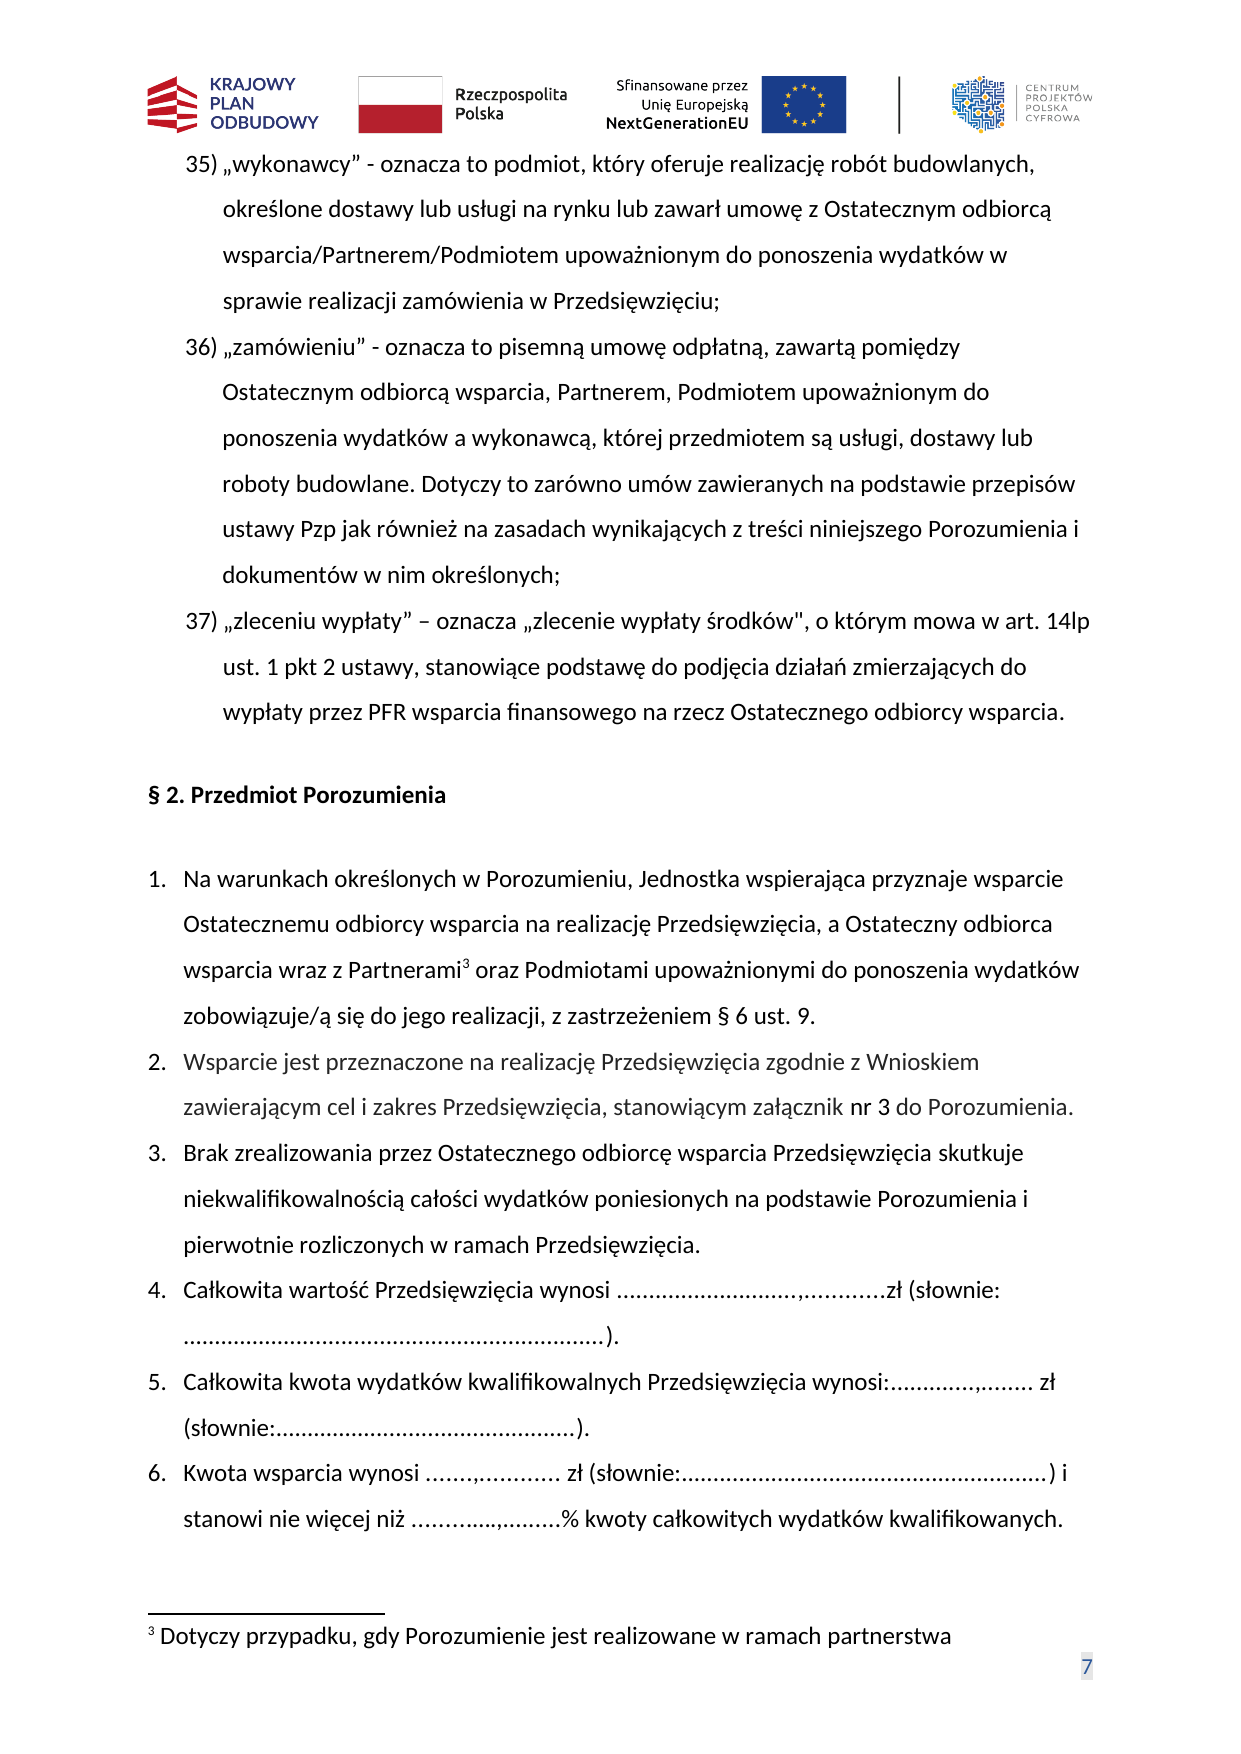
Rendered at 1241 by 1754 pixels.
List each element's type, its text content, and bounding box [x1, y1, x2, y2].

list Całkowita wartość Przedsięwzięcia wynosi , zł (słownie: ). [148, 1274, 1092, 1351]
list „wykonawcy” - oznacza to podmiot, który oferuje realizację robót budowlanych, określone dostawy lub usługi na rynku lub zawarł umowę z Ostatecznym odbiorcą wsparcia/Partnerem/Podmiotem upoważnionym do ponoszenia wydatków w sprawie realizacji zamówienia w Przedsięwzięciu; [185, 148, 1092, 315]
subtitle § 2. Przedmiot Porozumienia [148, 780, 1092, 810]
list Na warunkach określonych w Porozumieniu, Jednostka wspierająca przyznaje wsparcie Ostatecznemu odbiorcy wsparcia na realizację Przedsięwzięcia, a Ostateczny odbiorca wsparcia wraz z Partnerami oraz Podmiotami upoważnionymi do ponoszenia wydatków zobowiązuje/ą się do jego realizacji, z zastrzeżeniem § 6 ust. 9. [148, 863, 1092, 1031]
list Wsparcie jest przeznaczone na realizację Przedsięwzięcia zgodnie z Wnioskiem zawierającym cel i zakres Przedsięwzięcia, stanowiącym załącznik nr 3 do Porozumienia. [148, 1046, 1092, 1122]
list „zamówieniu” - oznacza to pisemną umowę odpłatną, zawartą pomiędzy Ostatecznym odbiorcą wsparcia, Partnerem, Podmiotem upoważnionym do ponoszenia wydatków a wykonawcą, której przedmiotem są usługi, dostawy lub roboty budowlane. Dotyczy to zarówno umów zawieranych na podstawie przepisów ustawy Pzp jak również na zasadach wynikających z treści niniejszego Porozumienia i dokumentów w nim określonych; [185, 331, 1092, 590]
list Brak zrealizowania przez Ostatecznego odbiorcę wsparcia Przedsięwzięcia skutkuje niekwalifikowalnością całości wydatków poniesionych na podstawie Porozumienia i pierwotnie rozliczonych w ramach Przedsięwzięcia. [148, 1137, 1092, 1259]
list „zleceniu wypłaty” – oznacza „zlecenie wypłaty środków", o którym mowa w art. 14lp ust. 1 pkt 2 ustawy, stanowiące podstawę do podjęcia działań zmierzających do wypłaty przez PFR wsparcia finansowego na rzecz Ostatecznego odbiorcy wsparcia. [185, 605, 1092, 727]
picture [147, 76, 1093, 134]
list Całkowita kwota wydatków kwalifikowalnych Przedsięwzięcia wynosi: , zł (słownie: ). [148, 1366, 1092, 1442]
list Kwota wsparcia wynosi , zł (słownie: ) i stanowi nie więcej niż …., % kwoty całkowitych wydatków kwalifikowanych. [148, 1457, 1092, 1534]
